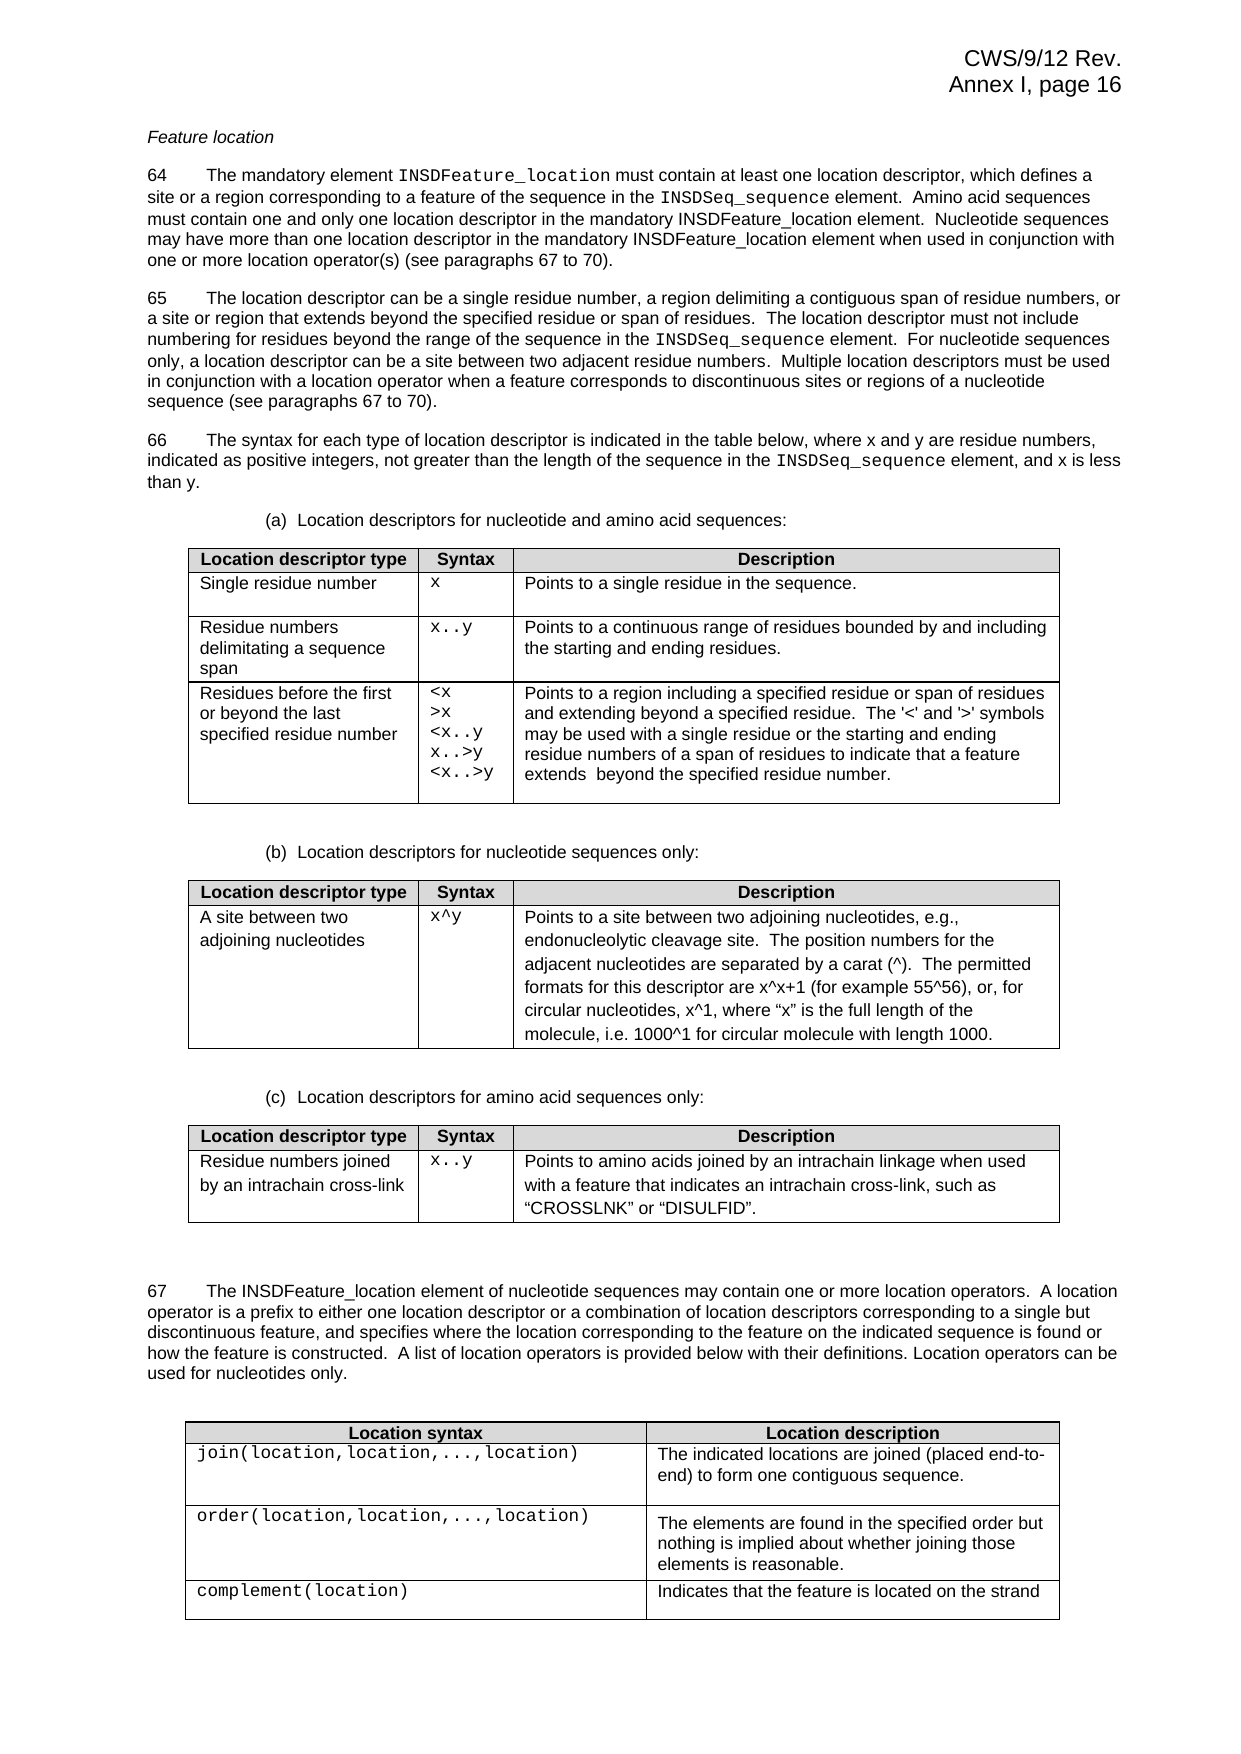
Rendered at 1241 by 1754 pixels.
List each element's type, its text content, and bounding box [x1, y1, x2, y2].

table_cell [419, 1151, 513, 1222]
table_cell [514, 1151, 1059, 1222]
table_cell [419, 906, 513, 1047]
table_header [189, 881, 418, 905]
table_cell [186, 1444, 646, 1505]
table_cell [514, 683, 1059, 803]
subtitle Feature location [147, 126, 1122, 147]
list The location descriptor can be a single residue number, a region delimiting a contiguous span of residue numbers, or a site or region that extends beyond the specified residue or span of residues. The location descriptor must not include numbering for residues beyond the range of the sequence in the INSDSeq_sequence element. For nucleotide sequences only, a location descriptor can be a site between two adjacent residue numbers. Multiple location descriptors must be used in conjunction with a location operator when a feature corresponds to discontinuous sites or regions of a nucleotide sequence (see paragraphs 67 to 70). [147, 287, 1122, 412]
list Location descriptors for amino acid sequences only: [206, 1087, 1122, 1107]
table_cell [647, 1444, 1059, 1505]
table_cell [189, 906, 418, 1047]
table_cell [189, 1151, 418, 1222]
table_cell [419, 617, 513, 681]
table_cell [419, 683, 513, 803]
list The mandatory element INSDFeature_location must contain at least one location descriptor, which defines a site or a region corresponding to a feature of the sequence in the INSDSeq_sequence element. Amino acid sequences must contain one and only one location descriptor in the mandatory INSDFeature_location element. Nucleotide sequences may have more than one location descriptor in the mandatory INSDFeature_location element when used in conjunction with one or more location operator(s) (see paragraphs 67 to 70). [147, 164, 1122, 270]
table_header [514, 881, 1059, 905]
list Location descriptors for nucleotide and amino acid sequences: [206, 510, 1122, 530]
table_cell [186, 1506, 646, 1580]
list The INSDFeature_location element of nucleotide sequences may contain one or more location operators. A location operator is a prefix to either one location descriptor or a combination of location descriptors corresponding to a single but discontinuous feature, and specifies where the location corresponding to the feature on the indicated sequence is found or how the feature is constructed. A list of location operators is provided below with their definitions. Location operators can be used for nucleotides only. [147, 1281, 1122, 1383]
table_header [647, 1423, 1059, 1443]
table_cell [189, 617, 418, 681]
list Location descriptors for nucleotide sequences only: [206, 842, 1122, 863]
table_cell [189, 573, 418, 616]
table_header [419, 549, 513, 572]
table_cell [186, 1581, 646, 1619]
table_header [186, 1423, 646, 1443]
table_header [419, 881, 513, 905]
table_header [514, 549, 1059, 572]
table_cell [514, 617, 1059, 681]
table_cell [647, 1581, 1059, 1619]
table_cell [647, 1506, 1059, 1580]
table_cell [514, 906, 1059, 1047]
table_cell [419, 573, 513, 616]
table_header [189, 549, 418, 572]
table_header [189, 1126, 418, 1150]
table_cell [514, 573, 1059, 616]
list The syntax for each type of location descriptor is indicated in the table below, where x and y are residue numbers, indicated as positive integers, not greater than the length of the sequence in the INSDSeq_sequence element, and x is less than y. [147, 429, 1122, 492]
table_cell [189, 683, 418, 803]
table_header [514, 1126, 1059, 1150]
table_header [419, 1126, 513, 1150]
